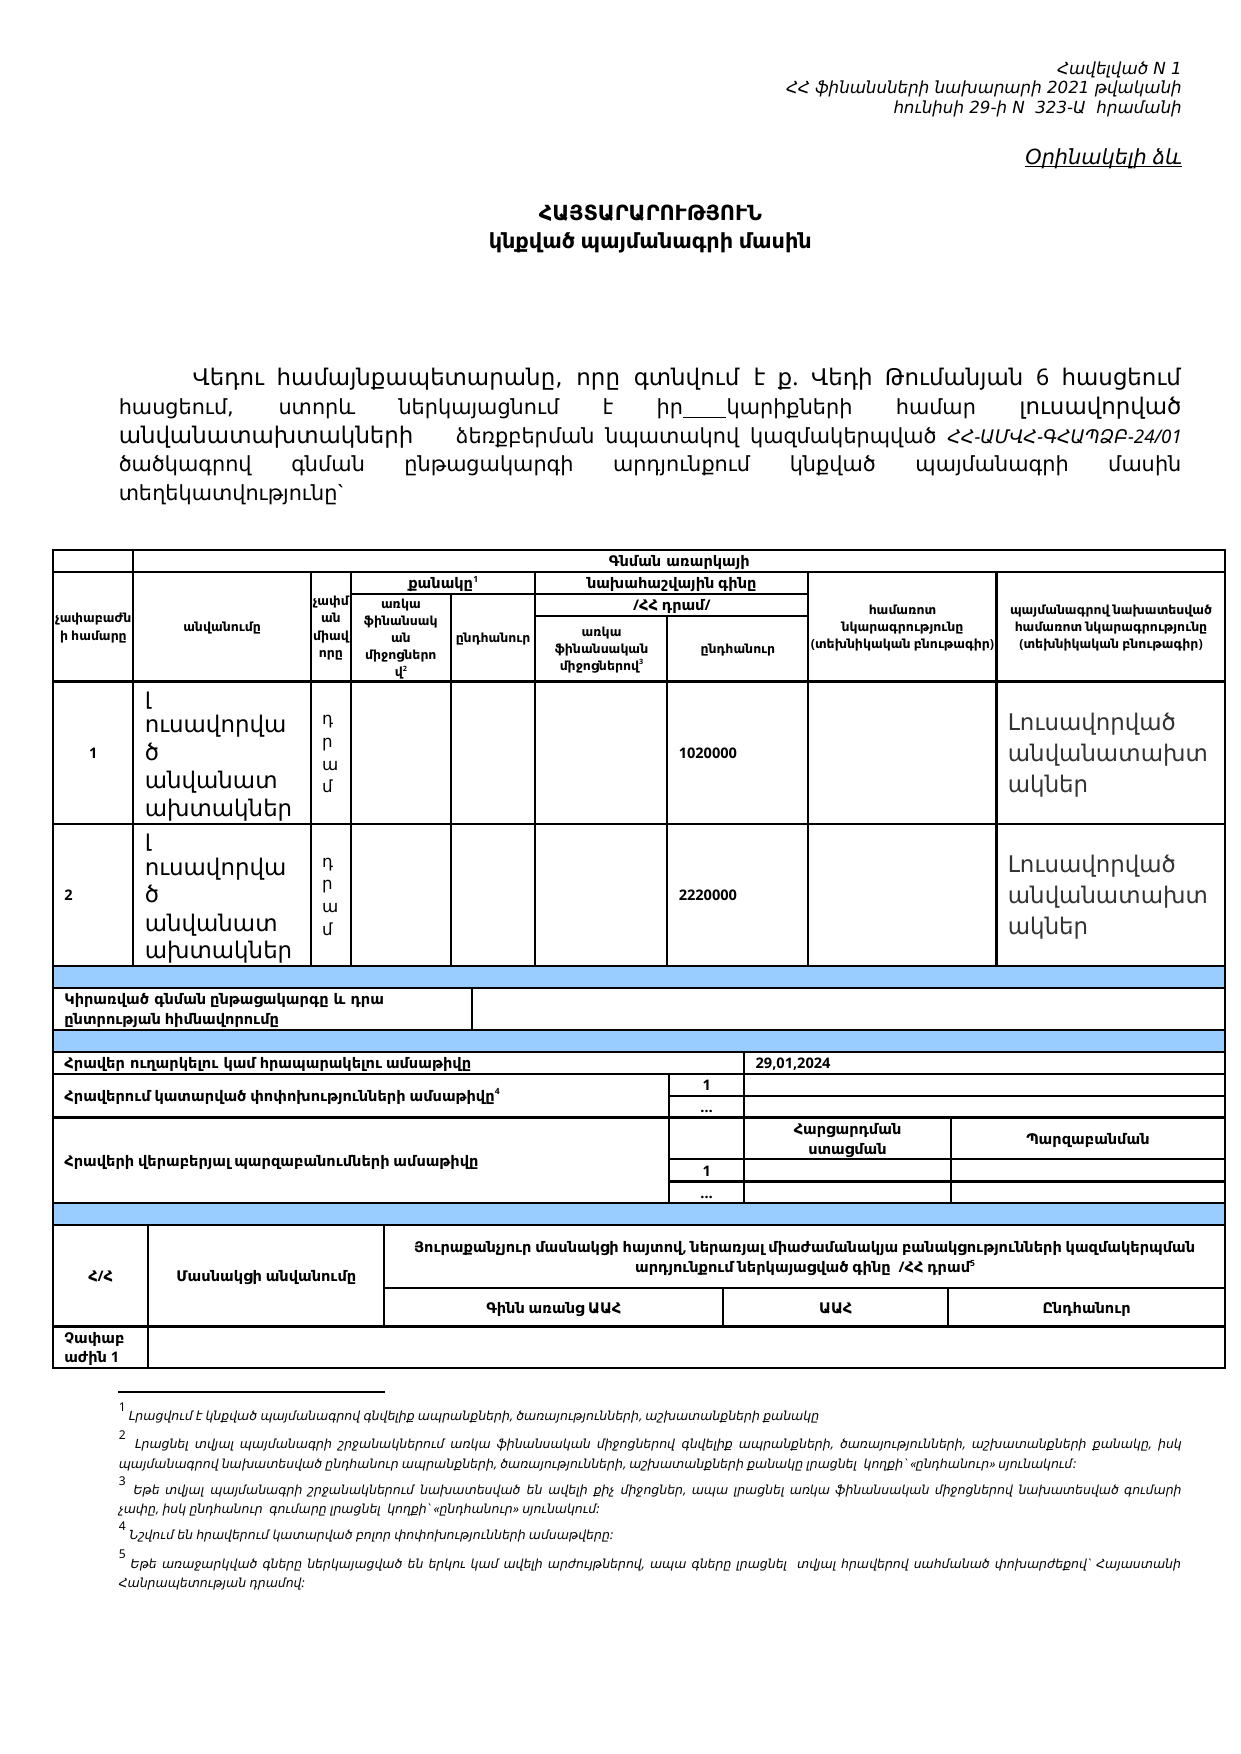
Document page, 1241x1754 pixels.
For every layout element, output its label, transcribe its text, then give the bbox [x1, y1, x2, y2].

text ՀԱՅՏԱՐԱՐՈՒԹՅՈՒՆ [118, 198, 1182, 226]
table_cell դրամ [312, 683, 350, 822]
table_cell [745, 1097, 1224, 1116]
table_cell [745, 1183, 950, 1202]
table_cell Լուսավորված անվանատախտակներ [998, 683, 1224, 822]
table_cell … [670, 1183, 743, 1202]
table_cell [952, 1183, 1224, 1202]
table_cell չափման միավորը [312, 573, 350, 680]
text կնքված պայմանագրի մասին [118, 226, 1182, 254]
table_cell [536, 825, 666, 965]
table_cell լուսավորված անվանատախտակներ [134, 683, 310, 822]
table_cell ընդհանուր [452, 595, 534, 680]
text հունիսի 29-ի N 323-Ա հրամանի [118, 97, 1182, 117]
table_cell [452, 825, 534, 965]
table_cell 1 [670, 1160, 743, 1180]
table_header Գնման առարկայի [134, 551, 1224, 571]
table_cell … [670, 1097, 743, 1116]
table_cell ԱԱՀ [724, 1289, 947, 1325]
table_cell Լուսավորված անվանատախտակներ [998, 825, 1224, 965]
table_cell Չափաբաժին 1 [54, 1328, 147, 1367]
table_cell քանակը [352, 573, 534, 593]
table_cell /ՀՀ դրամ/ [536, 595, 807, 615]
text Վեդու համայնքապետարանը, որը գտնվում է ք. Վեդի Թումանյան 6 հասցեում հասցեում, ստորև ներկայացնում է իր կարիքների համար լուսավորված անվանատախտակների ձեռքբերման նպատակով կազմակերպված ՀՀ-ԱՄՎՀ-ԳՀԱՊՁԲ-24/01 ծածկագրով գնման ընթացակարգի արդյունքում կնքված պայմանագրի մասին տեղեկատվությունը` [118, 361, 1182, 506]
text Հավելված N 1 [118, 59, 1182, 78]
table_cell [452, 683, 534, 822]
table_cell 1020000 [668, 683, 807, 822]
table_cell պայմանագրով նախատեսված համառոտ նկարագրությունը (տեխնիկական բնութագիր) [998, 573, 1224, 680]
table_cell Հարցարդման ստացման [745, 1119, 950, 1158]
table_header [54, 551, 132, 571]
table_cell նախահաշվային գինը [536, 573, 807, 593]
table_cell լուսավորված անվանատախտակներ [134, 825, 310, 965]
table_cell 1 [670, 1075, 743, 1094]
table_cell 2220000 [668, 825, 807, 965]
table_cell 2 [54, 825, 132, 965]
table_cell անվանումը [134, 573, 310, 680]
table_cell առկա ֆինանսական միջոցներով [352, 595, 450, 680]
table_cell [809, 683, 995, 822]
table_cell Հրավերի վերաբերյալ պարզաբանումների ամսաթիվը [54, 1119, 668, 1202]
table_cell 29,01,2024 [745, 1053, 1224, 1072]
table_cell Կիրառված գնման ընթացակարգը և դրա ընտրության հիմնավորումը [54, 989, 471, 1028]
table_cell չափաբաժնի համարը [54, 573, 132, 680]
table_cell [473, 989, 1224, 1028]
table_cell [54, 1031, 1224, 1051]
table_cell համառոտ նկարագրությունը (տեխնիկական բնութագիր) [809, 573, 995, 680]
table_cell [352, 825, 450, 965]
table_cell [54, 1204, 1224, 1224]
table_cell [809, 825, 995, 965]
table_cell [952, 1160, 1224, 1180]
table_cell [745, 1160, 950, 1180]
table_cell Մասնակցի անվանումը [149, 1226, 383, 1325]
table_cell Հ/Հ [54, 1226, 147, 1325]
table_cell Հրավերում կատարված փոփոխությունների ամսաթիվը [54, 1075, 668, 1116]
table_cell Պարզաբանման [952, 1119, 1224, 1158]
table_cell 1 [54, 683, 132, 822]
table_cell Հրավեր ուղարկելու կամ հրապարակելու ամսաթիվը [54, 1053, 743, 1072]
table_cell [745, 1075, 1224, 1094]
table_cell [536, 683, 666, 822]
table_cell Յուրաքանչյուր մասնակցի հայտով, ներառյալ միաժամանակյա բանակցությունների կազմակերպման արդյունքում ներկայացված գինը /ՀՀ դրամ [385, 1226, 1224, 1287]
table_cell [670, 1119, 743, 1158]
table_cell [352, 683, 450, 822]
table_cell [149, 1328, 1224, 1367]
table_cell առկա ֆինանսական միջոցներով [536, 617, 666, 680]
table_cell Գինն առանց ԱԱՀ [385, 1289, 722, 1325]
table_cell Ընդհանուր [949, 1289, 1224, 1325]
text Օրինակելի ձև [118, 145, 1182, 169]
table_cell ընդհանուր [668, 617, 807, 680]
table_cell դրամ [312, 825, 350, 965]
table_cell [54, 967, 1224, 987]
text ՀՀ ֆինանսների նախարարի 2021 թվականի [118, 78, 1182, 97]
